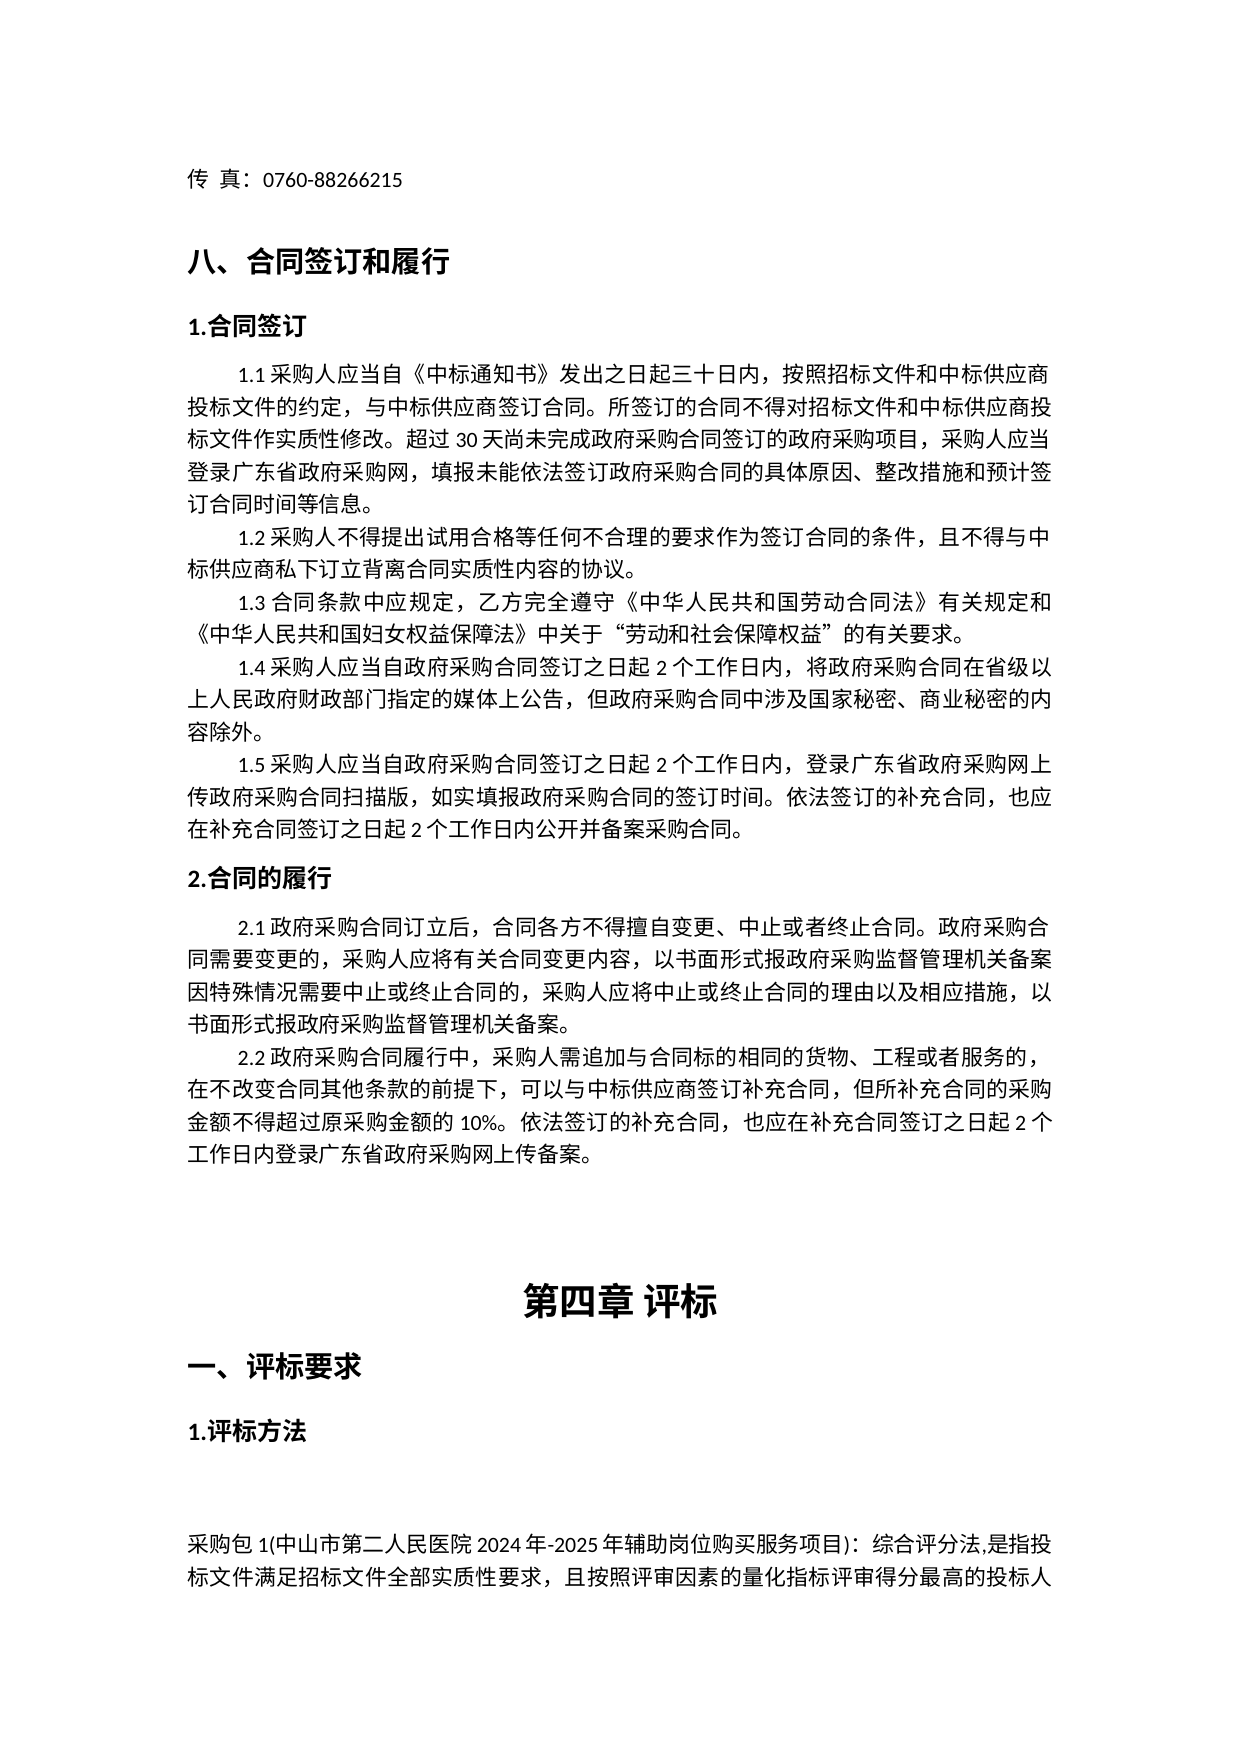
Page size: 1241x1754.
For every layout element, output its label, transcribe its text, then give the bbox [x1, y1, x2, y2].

text 一、评标要求 [187, 1332, 1053, 1397]
text 1.合同签订 [187, 292, 1053, 357]
text 1.5采购人应当自政府采购合同签订之日起2个工作日内，登录广东省政府采购网上传政府采购合同扫描版，如实填报政府采购合同的签订时间。依法签订的补充合同，也应在补充合同签订之日起2个工作日内公开并备案采购合同。 [187, 747, 1053, 844]
text 1.2采购人不得提出试用合格等任何不合理的要求作为签订合同的条件，且不得与中标供应商私下订立背离合同实质性内容的协议。 [187, 519, 1053, 584]
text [187, 1527, 1053, 1592]
text 八、合同签订和履行 [187, 227, 1053, 292]
text 1.1采购人应当自《中标通知书》发出之日起三十日内，按照招标文件和中标供应商投标文件的约定，与中标供应商签订合同。所签订的合同不得对招标文件和中标供应商投标文件作实质性修改。超过30天尚未完成政府采购合同签订的政府采购项目，采购人应当登录广东省政府采购网，填报未能依法签订政府采购合同的具体原因、整改措施和预计签订合同时间等信息。 [187, 357, 1053, 519]
text 传 真：0760-88266215 [187, 162, 1053, 194]
text 第四章 评标 [187, 1267, 1053, 1332]
text 1.4采购人应当自政府采购合同签订之日起2个工作日内，将政府采购合同在省级以上人民政府财政部门指定的媒体上公告，但政府采购合同中涉及国家秘密、商业秘密的内容除外。 [187, 649, 1053, 747]
text 2.2政府采购合同履行中，采购人需追加与合同标的相同的货物、工程或者服务的，在不改变合同其他条款的前提下，可以与中标供应商签订补充合同，但所补充合同的采购金额不得超过原采购金额的10%。依法签订的补充合同，也应在补充合同签订之日起2个工作日内登录广东省政府采购网上传备案。 [187, 1039, 1053, 1169]
text 2.合同的履行 [187, 844, 1053, 909]
text 1.评标方法 [187, 1397, 1053, 1462]
text 2.1政府采购合同订立后，合同各方不得擅自变更、中止或者终止合同。政府采购合同需要变更的，采购人应将有关合同变更内容，以书面形式报政府采购监督管理机关备案；因特殊情况需要中止或终止合同的，采购人应将中止或终止合同的理由以及相应措施，以书面形式报政府采购监督管理机关备案。 [187, 909, 1053, 1039]
text 1.3合同条款中应规定，乙方完全遵守《中华人民共和国劳动合同法》有关规定和《中华人民共和国妇女权益保障法》中关于“劳动和社会保障权益”的有关要求。 [187, 584, 1053, 649]
